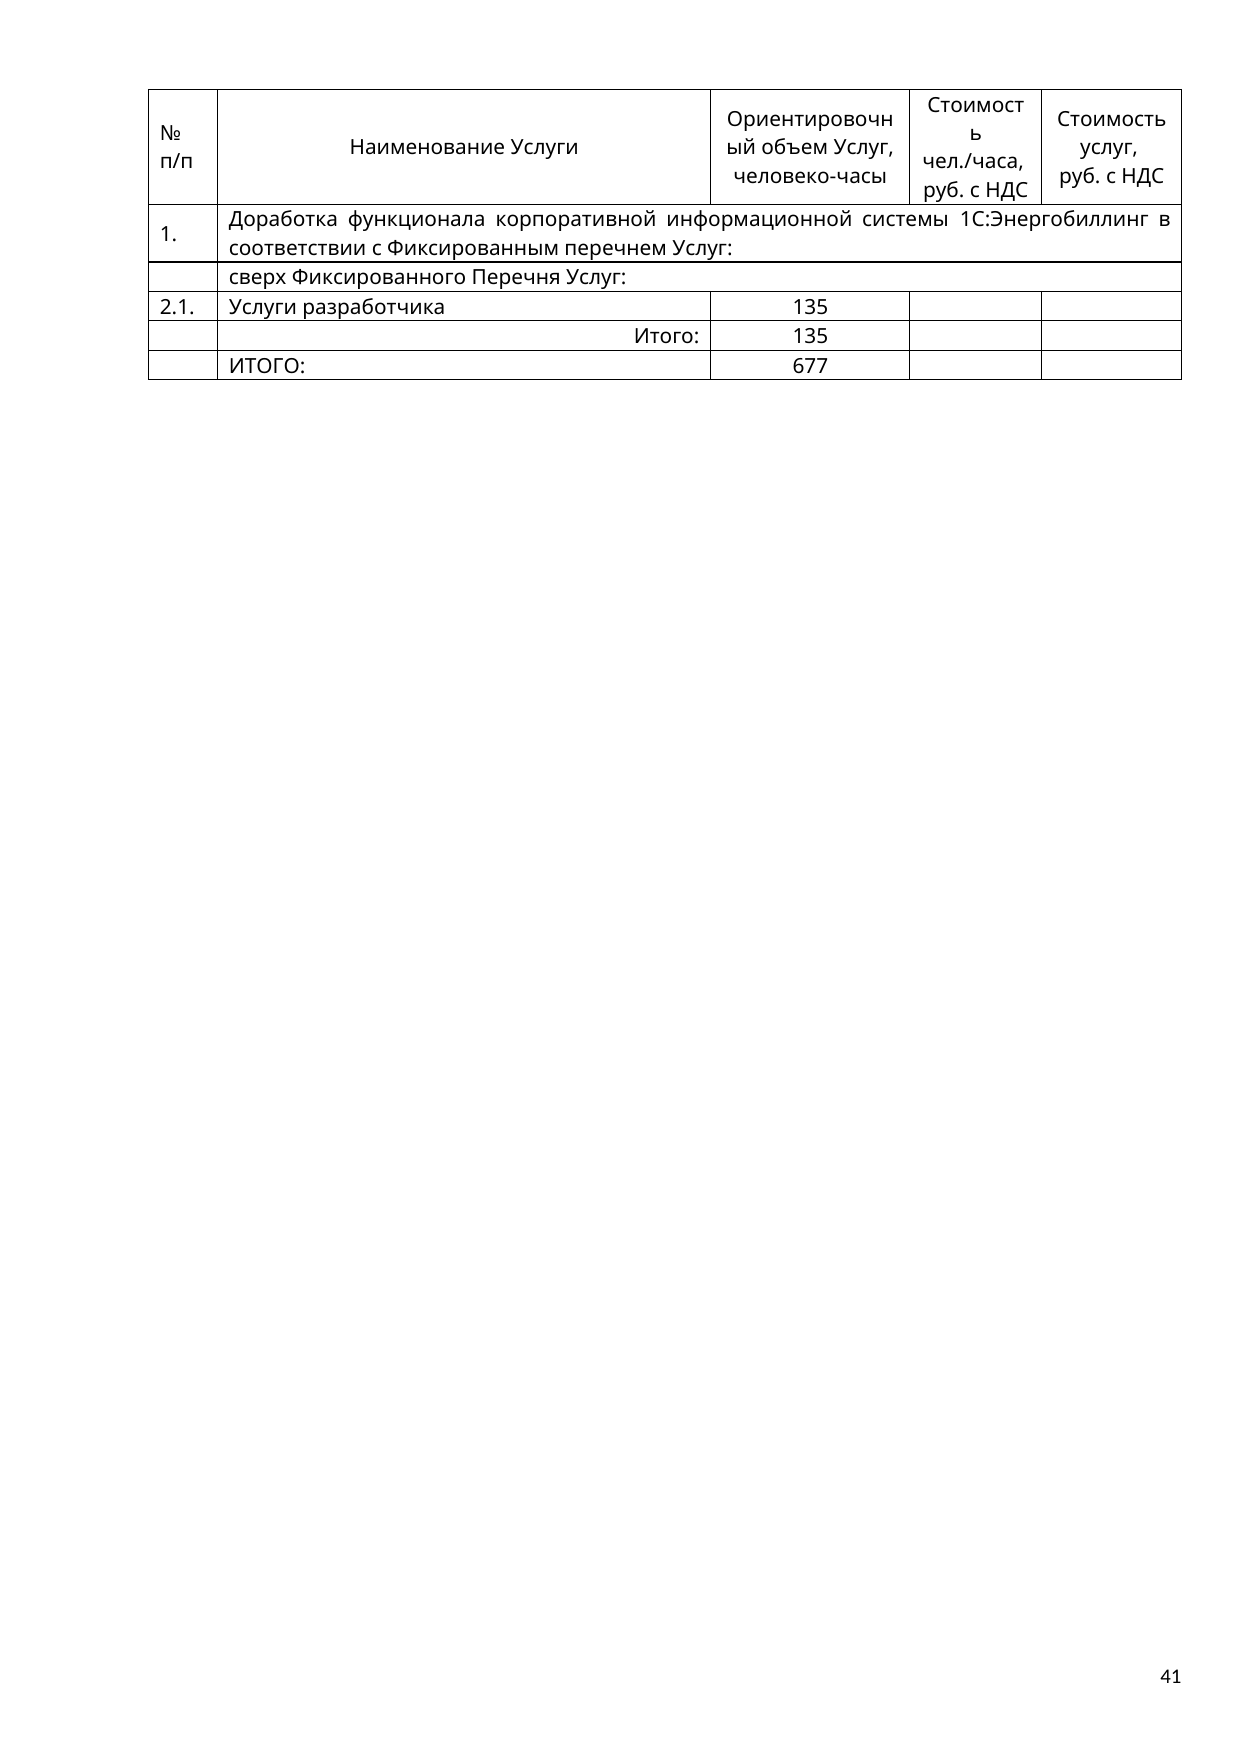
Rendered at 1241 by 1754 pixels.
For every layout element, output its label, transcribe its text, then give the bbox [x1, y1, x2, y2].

table_cell [149, 321, 217, 350]
table_cell [910, 351, 1041, 379]
table_header № п/п [149, 90, 217, 203]
table_header Ориентировочный объем Услуг, человеко-часы [711, 90, 909, 203]
table_header Стоимость чел./часа, руб. с НДС [910, 90, 1041, 203]
table_cell [910, 321, 1041, 350]
table_cell [149, 351, 217, 379]
table_cell 135 [711, 292, 909, 320]
table_cell 2. [149, 263, 217, 291]
table_cell 135 [711, 321, 909, 350]
table_cell 677 [711, 351, 909, 379]
table_cell Итого: [218, 321, 710, 350]
table_cell 1. [149, 205, 217, 261]
table_header Стоимость услуг, руб. с НДС [1042, 90, 1181, 203]
table_header Наименование Услуги [218, 90, 710, 203]
table_cell Услуги разработчика [218, 292, 710, 320]
table_cell ИТОГО: [218, 351, 710, 379]
table_cell [1042, 321, 1181, 350]
table_cell [1042, 292, 1181, 320]
table_cell Доработка функционала корпоративной информационной системы 1С:Энергобиллинг в соответствии с Фиксированным перечнем Услуг: [218, 205, 1181, 261]
table_cell [1042, 351, 1181, 379]
table_cell [910, 292, 1041, 320]
table_cell Доработкам функционала корпоративной информационной системы 1С:Энергобилинг сверх Фиксированного Перечня Услуг: [218, 263, 1181, 291]
table_cell 2.1. [149, 292, 217, 320]
